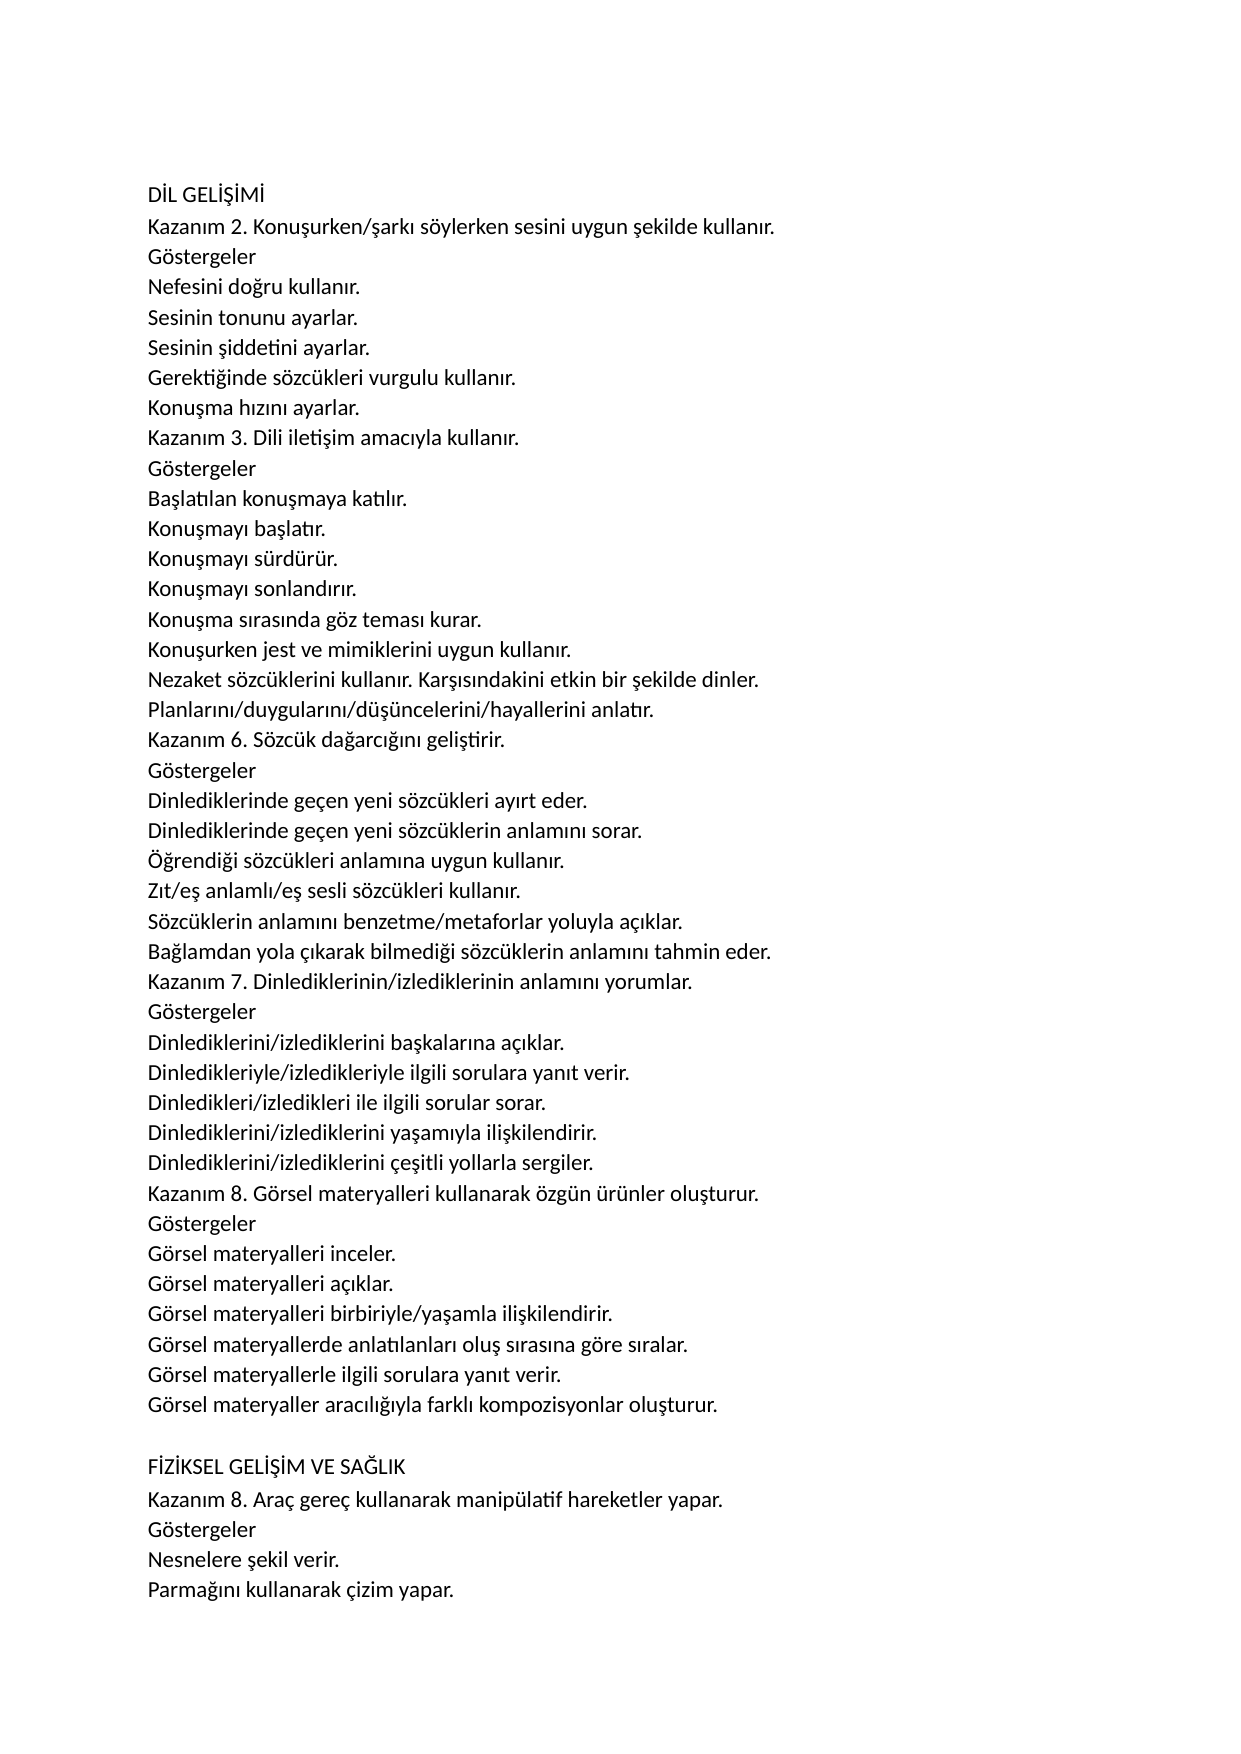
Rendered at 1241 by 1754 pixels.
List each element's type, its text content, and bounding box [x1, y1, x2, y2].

text Görsel materyalleri birbiriyle/yaşamla ilişkilendirir. [148, 1299, 1093, 1327]
text DİL GELİŞİMİ [148, 180, 1093, 208]
text Kazanım 3. Dili iletişim amacıyla kullanır. [148, 423, 1093, 451]
text Dinledikleriyle/izledikleriyle ilgili sorulara yanıt verir. [148, 1058, 1093, 1086]
text Konuşma sırasında göz teması kurar. [148, 605, 1093, 633]
text Dinlediklerini/izlediklerini çeşitli yollarla sergiler. [148, 1148, 1093, 1176]
text Dinlediklerinde geçen yeni sözcükleri ayırt eder. [148, 786, 1093, 814]
text Sesinin tonunu ayarlar. [148, 303, 1093, 331]
text Dinledikleri/izledikleri ile ilgili sorular sorar. [148, 1088, 1093, 1116]
text Öğrendiği sözcükleri anlamına uygun kullanır. [148, 846, 1093, 874]
text Bağlamdan yola çıkarak bilmediği sözcüklerin anlamını tahmin eder. [148, 937, 1093, 965]
text Nesnelere şekil verir. [148, 1545, 1093, 1573]
text Konuşmayı sürdürür. [148, 544, 1093, 572]
text Dinlediklerini/izlediklerini yaşamıyla ilişkilendirir. [148, 1118, 1093, 1146]
text Kazanım 6. Sözcük dağarcığını geliştirir. [148, 726, 1093, 753]
text Başlatılan konuşmaya katılır. [148, 484, 1093, 512]
text Nezaket sözcüklerini kullanır. Karşısındakini etkin bir şekilde dinler. [148, 665, 1093, 693]
text Göstergeler [148, 1209, 1093, 1237]
text Nefesini doğru kullanır. [148, 272, 1093, 300]
text Konuşmayı başlatır. [148, 514, 1093, 542]
text FİZİKSEL GELİŞİM VE SAĞLIK [148, 1452, 1093, 1481]
text Gerektiğinde sözcükleri vurgulu kullanır. [148, 363, 1093, 391]
text Göstergeler [148, 454, 1093, 482]
text Planlarını/duygularını/düşüncelerini/hayallerini anlatır. [148, 695, 1093, 723]
text Sözcüklerin anlamını benzetme/metaforlar yoluyla açıklar. [148, 907, 1093, 935]
text Konuşma hızını ayarlar. [148, 393, 1093, 421]
text Görsel materyaller aracılığıyla farklı kompozisyonlar oluşturur. [148, 1390, 1093, 1418]
text Göstergeler [148, 997, 1093, 1025]
text Görsel materyalleri açıklar. [148, 1269, 1093, 1297]
text Göstergeler [148, 242, 1093, 270]
text Görsel materyalleri inceler. [148, 1239, 1093, 1267]
text Göstergeler [148, 756, 1093, 784]
text Kazanım 2. Konuşurken/şarkı söylerken sesini uygun şekilde kullanır. [148, 212, 1093, 240]
text Görsel materyallerle ilgili sorulara yanıt verir. [148, 1360, 1093, 1388]
text Konuşurken jest ve mimiklerini uygun kullanır. [148, 635, 1093, 663]
text Kazanım 7. Dinlediklerinin/izlediklerinin anlamını yorumlar. [148, 967, 1093, 995]
text Zıt/eş anlamlı/eş sesli sözcükleri kullanır. [148, 877, 1093, 904]
text Sesinin şiddetini ayarlar. [148, 333, 1093, 361]
text Kazanım 8. Araç gereç kullanarak manipülatif hareketler yapar. [148, 1485, 1093, 1513]
text Parmağını kullanarak çizim yapar. [148, 1575, 1093, 1603]
text Dinlediklerini/izlediklerini başkalarına açıklar. [148, 1028, 1093, 1056]
text Kazanım 8. Görsel materyalleri kullanarak özgün ürünler oluşturur. [148, 1179, 1093, 1207]
text Göstergeler [148, 1515, 1093, 1543]
text Görsel materyallerde anlatılanları oluş sırasına göre sıralar. [148, 1330, 1093, 1358]
text Dinlediklerinde geçen yeni sözcüklerin anlamını sorar. [148, 816, 1093, 844]
text Konuşmayı sonlandırır. [148, 574, 1093, 602]
